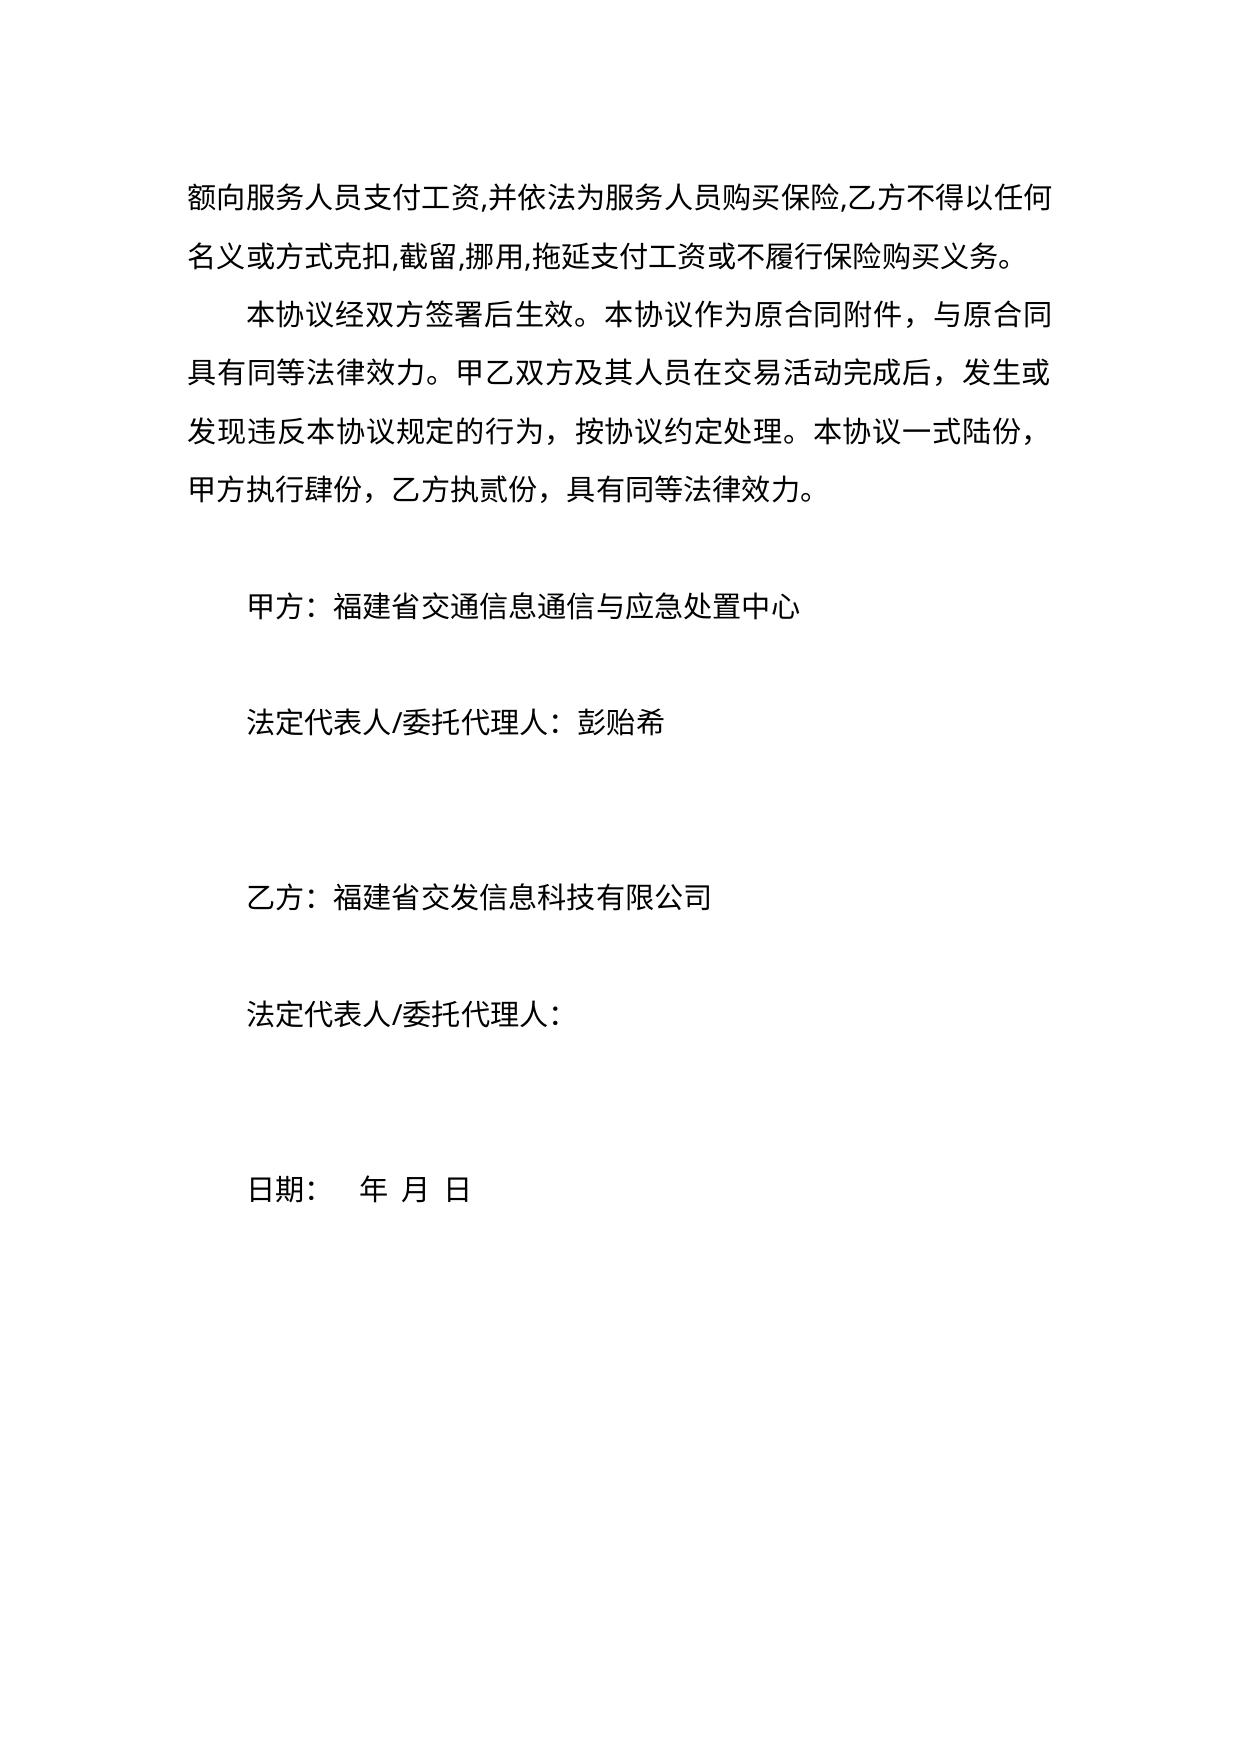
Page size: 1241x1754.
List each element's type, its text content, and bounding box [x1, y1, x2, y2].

text 本协议经双方签署后生效。本协议作为原合同附件，与原合同具有同等法律效力。甲乙双方及其人员在交易活动完成后，发生或发现违反本协议规定的行为，按协议约定处理。本协议一式陆份，甲方执行肆份，乙方执贰份，具有同等法律效力。 [187, 279, 1053, 512]
text 日期： 年 月 日 [187, 1154, 1053, 1212]
text 法定代表人/委托代理人： [187, 979, 1053, 1037]
text 甲方：福建省交通信息通信与应急处置中心 [187, 570, 1053, 629]
text 法定代表人/委托代理人：彭贻希 [187, 687, 1053, 745]
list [187, 162, 1053, 279]
text 乙方：福建省交发信息科技有限公司 [187, 862, 1053, 920]
